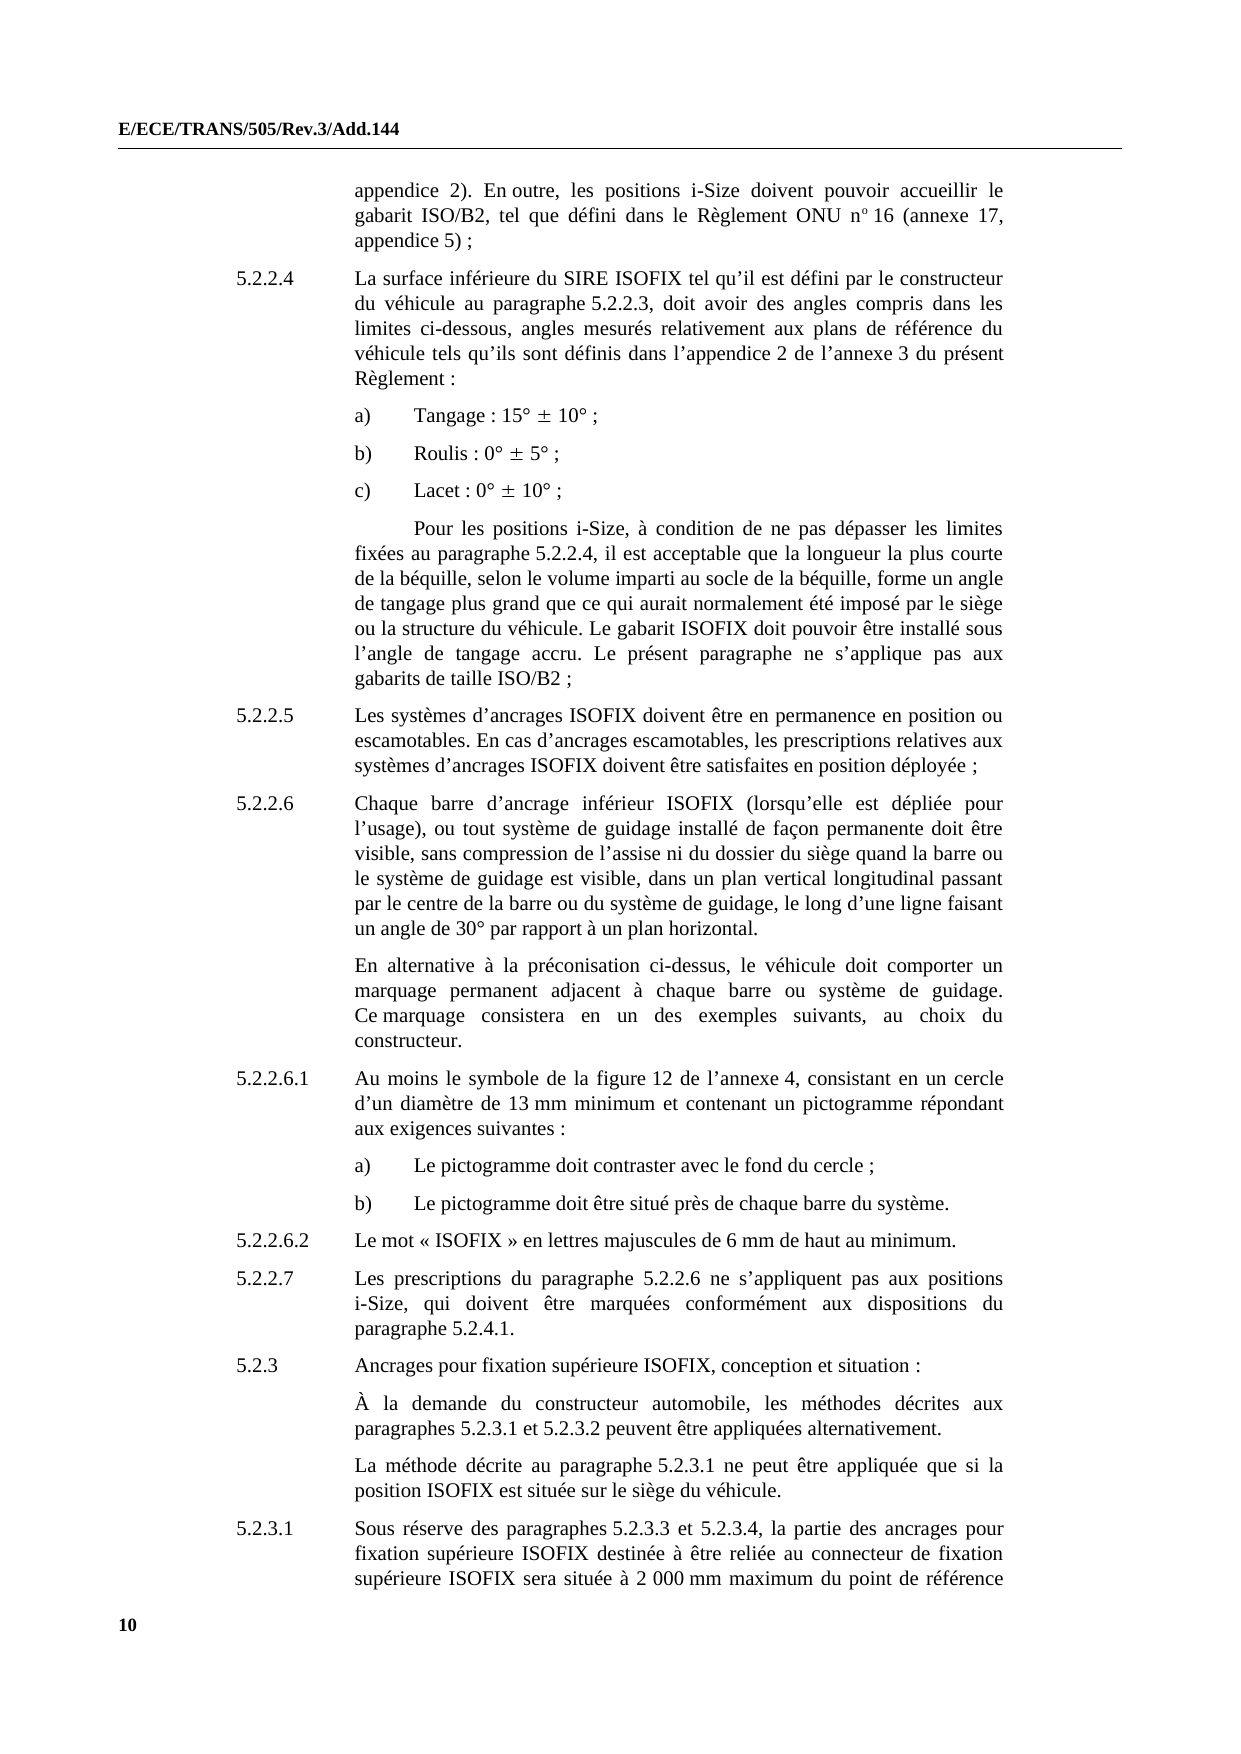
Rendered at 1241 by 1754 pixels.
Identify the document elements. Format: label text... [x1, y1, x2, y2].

text a) Le pictogramme doit contraster avec le fond du cercle ; [354, 1152, 1004, 1177]
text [236, 1515, 1004, 1590]
text En alternative à la préconisation ci-dessus, le véhicule doit comporter un marquage permanent adjacent à chaque barre ou système de guidage. Ce marquage consistera en un des exemples suivants, au choix du constructeur. [354, 952, 1004, 1052]
text 5.2.3 Ancrages pour fixation supérieure ISOFIX, conception et situation : [236, 1352, 1004, 1377]
text 5.2.2.5 Les systèmes d’ancrages ISOFIX doivent être en permanence en position ou escamotables. En cas d’ancrages escamotables, les prescriptions relatives aux systèmes d’ancrages ISOFIX doivent être satisfaites en position déployée ; [236, 702, 1004, 777]
text 5.2.2.6 Chaque barre d’ancrage inférieur ISOFIX (lorsqu’elle est dépliée pour l’usage), ou tout système de guidage installé de façon permanente doit être visible, sans compression de l’assise ni du dossier du siège quand la barre ou le système de guidage est visible, dans un plan vertical longitudinal passant par le centre de la barre ou du système de guidage, le long d’une ligne faisant un angle de 30° par rapport à un plan horizontal. [236, 790, 1004, 940]
text Pour les positions i-Size, à condition de ne pas dépasser les limites fixées au paragraphe 5.2.2.4, il est acceptable que la longueur la plus courte de la béquille, selon le volume imparti au socle de la béquille, forme un angle de tangage plus grand que ce qui aurait normalement été imposé par le siège ou la structure du véhicule. Le gabarit ISOFIX doit pouvoir être installé sous l’angle de tangage accru. Le présent paragraphe ne s’applique pas aux gabarits de taille ISO/B2 ; [354, 515, 1004, 690]
text La méthode décrite au paragraphe 5.2.3.1 ne peut être appliquée que si la position ISOFIX est située sur le siège du véhicule. [354, 1452, 1004, 1502]
text 5.2.2.7 Les prescriptions du paragraphe 5.2.2.6 ne s’appliquent pas aux positions i-Size, qui doivent être marquées conformément aux dispositions du paragraphe 5.2.4.1. [236, 1265, 1004, 1340]
text 5.2.2.6.2 Le mot « ISOFIX » en lettres majuscules de 6 mm de haut au minimum. [236, 1227, 1004, 1252]
text b) Le pictogramme doit être situé près de chaque barre du système. [354, 1190, 1004, 1215]
text a) Tangage : 15° 10° ; [354, 402, 1004, 427]
text À la demande du constructeur automobile, les méthodes décrites aux paragraphes 5.2.3.1 et 5.2.3.2 peuvent être appliquées alternativement. [354, 1390, 1004, 1440]
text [354, 177, 1004, 252]
text b) Roulis : 0° 5° ; [354, 440, 1004, 465]
text 5.2.2.4 La surface inférieure du SIRE ISOFIX tel qu’il est défini par le constructeur du véhicule au paragraphe 5.2.2.3, doit avoir des angles compris dans les limites ci-dessous, angles mesurés relativement aux plans de référence du véhicule tels qu’ils sont définis dans l’appendice 2 de l’annexe 3 du présent Règlement : [236, 265, 1004, 390]
text c) Lacet : 0° 10° ; [354, 477, 1004, 502]
text 5.2.2.6.1 Au moins le symbole de la figure 12 de l’annexe 4, consistant en un cercle d’un diamètre de 13 mm minimum et contenant un pictogramme répondant aux exigences suivantes : [236, 1065, 1004, 1140]
